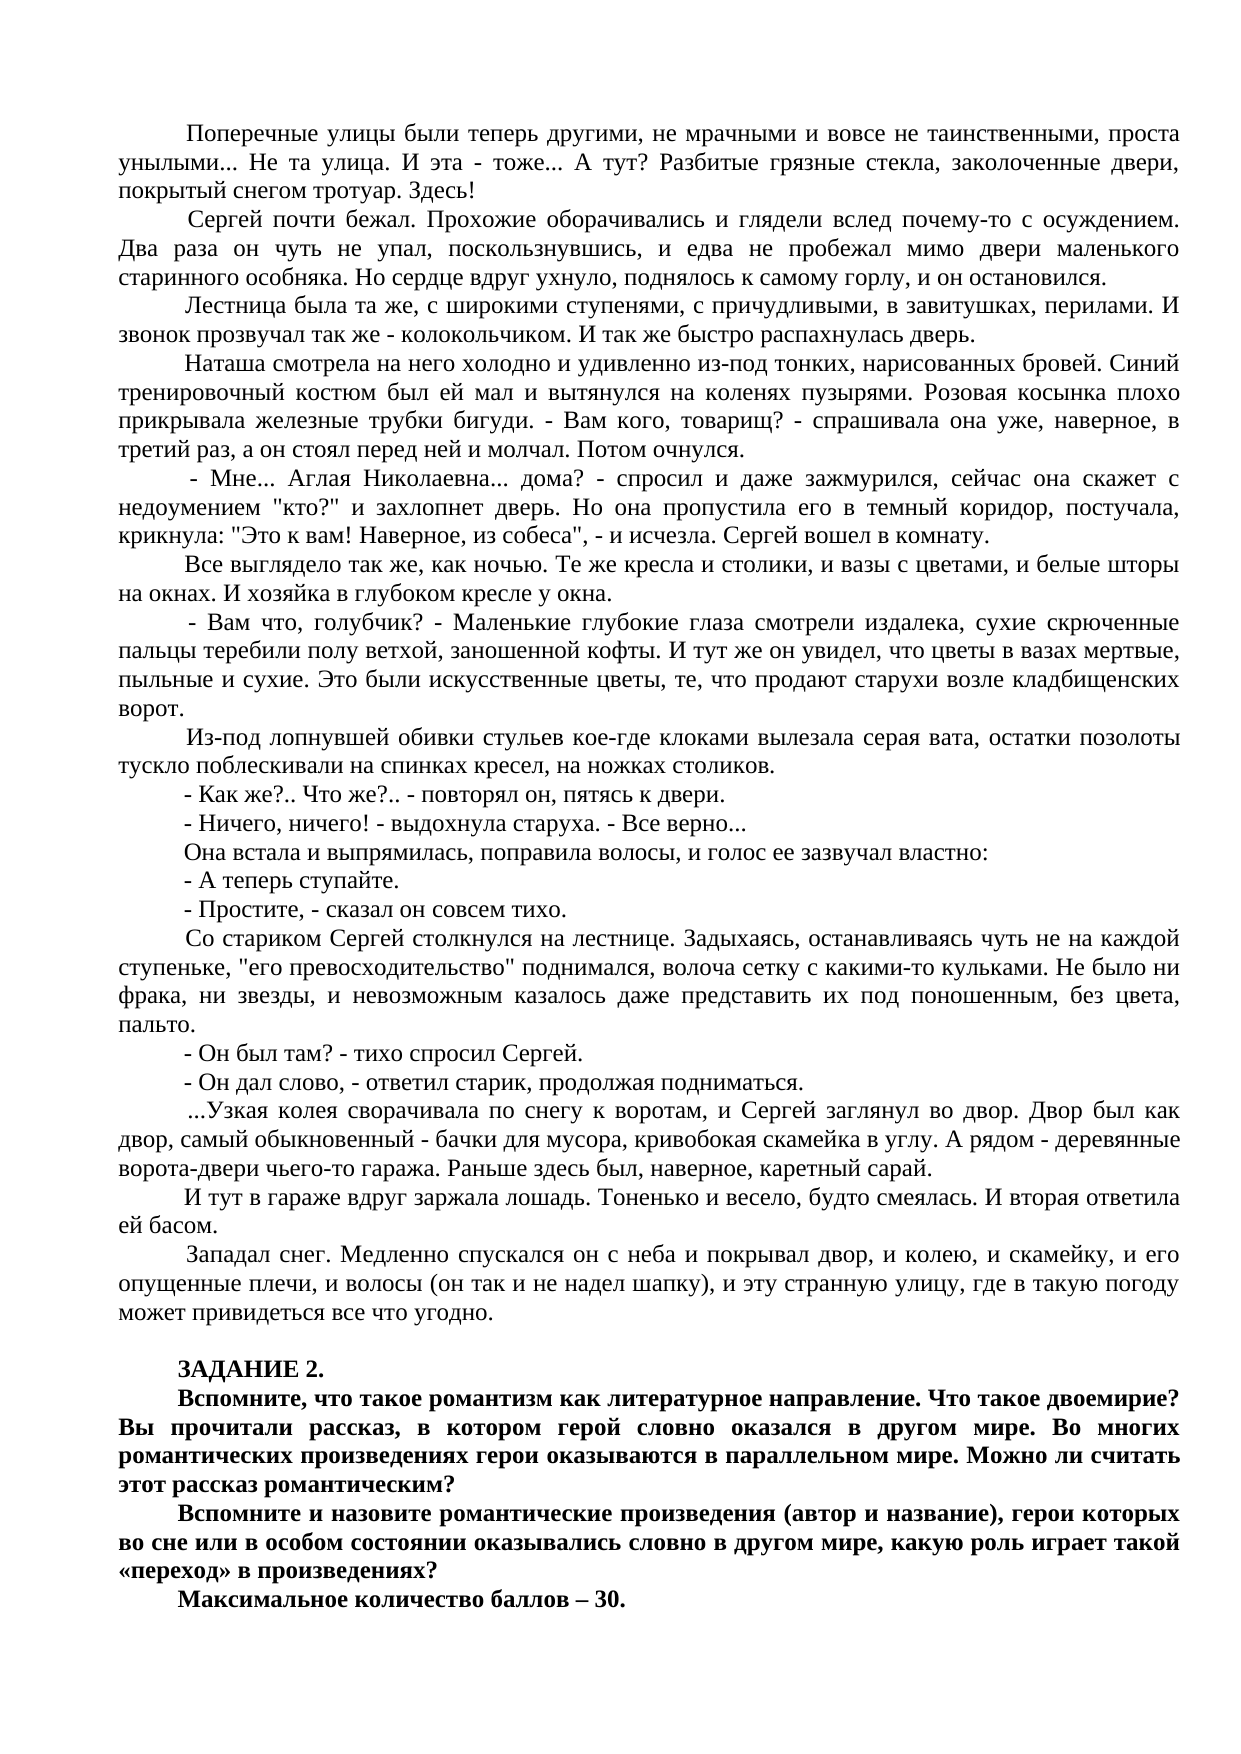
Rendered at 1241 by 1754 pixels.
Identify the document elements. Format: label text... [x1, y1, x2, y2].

text Все выглядело так же, как ночью. Те же кресла и столики, и вазы с цветами, и белые шторы на окнах. И хозяйка в глубоком кресле у окна. [118, 549, 1181, 607]
text Лестница была та же, с широкими ступенями, с причудливыми, в завитушках, перилами. И звонок прозвучал так же - колокольчиком. И так же быстро распахнулась дверь. [118, 291, 1181, 348]
text Она встала и выпрямилась, поправила волосы, и голос ее зазвучал властно: [118, 837, 1181, 866]
text Из-под лопнувшей обивки стульев кое-где клоками вылезала серая вата, остатки позолоты тускло поблескивали на спинках кресел, на ножках столиков. [118, 722, 1181, 779]
text Поперечные улицы были теперь другими, не мрачными и вовсе не таинственными, проста унылыми... Не та улица. И эта - тоже... А тут? Разбитые грязные стекла, заколоченные двери, покрытый снегом тротуар. Здесь! [118, 118, 1181, 204]
text - Вам что, голубчик? - Маленькие глубокие глаза смотрели издалека, сухие скрюченные пальцы теребили полу ветхой, заношенной кофты. И тут же он увидел, что цветы в вазах мертвые, пыльные и сухие. Это были искусственные цветы, те, что продают старухи возле кладбищенских ворот. [118, 607, 1181, 722]
text - Простите, - сказал он совсем тихо. [118, 894, 1181, 923]
text Наташа смотрела на него холодно и удивленно из-под тонких, нарисованных бровей. Синий тренировочный костюм был ей мал и вытянулся на коленях пузырями. Розовая косынка плохо прикрывала железные трубки бигуди. - Вам кого, товарищ? - спрашивала она уже, наверное, в третий раз, а он стоял перед ней и молчал. Потом очнулся. [118, 348, 1181, 463]
text - Мне... Аглая Николаевна... дома? - спросил и даже зажмурился, сейчас она скажет с недоумением "кто?" и захлопнет дверь. Но она пропустила его в темный коридор, постучала, крикнула: "Это к вам! Наверное, из собеса", - и исчезла. Сергей вошел в комнату. [118, 463, 1181, 549]
text Со стариком Сергей столкнулся на лестнице. Задыхаясь, останавливаясь чуть не на каждой ступеньке, "его превосходительство" поднимался, волоча сетку с какими-то кульками. Не было ни фрака, ни звезды, и невозможным казалось даже представить их под поношенным, без цвета, пальто. [118, 923, 1181, 1038]
text ...Узкая колея сворачивала по снегу к воротам, и Сергей заглянул во двор. Двор был как двор, самый обыкновенный - бачки для мусора, кривобокая скамейка в углу. А рядом - деревянные ворота-двери чьего-то гаража. Раньше здесь был, наверное, каретный сарай. [118, 1096, 1181, 1182]
text Западал снег. Медленно спускался он с неба и покрывал двор, и колею, и скамейку, и его опущенные плечи, и волосы (он так и не надел шапку), и эту странную улицу, где в такую погоду может привидеться все что угодно. [118, 1239, 1181, 1326]
text - Как же?.. Что же?.. - повторял он, пятясь к двери. [118, 779, 1181, 808]
text Максимальное количество баллов – 30. [118, 1584, 1181, 1613]
text Вспомните и назовите романтические произведения (автор и название), герои которых во сне или в особом состоянии оказывались словно в другом мире, какую роль играет такой «переход» в произведениях? [118, 1498, 1181, 1584]
text Вспомните, что такое романтизм как литературное направление. Что такое двоемирие? Вы прочитали рассказ, в котором герой словно оказался в другом мире. Во многих романтических произведениях герои оказываются в параллельном мире. Можно ли считать этот рассказ романтическим? [118, 1383, 1181, 1498]
text - Он был там? - тихо спросил Сергей. [118, 1038, 1181, 1067]
text - А теперь ступайте. [118, 866, 1181, 894]
text - Ничего, ничего! - выдохнула старуха. - Все верно... [118, 808, 1181, 837]
text Сергей почти бежал. Прохожие оборачивались и глядели вслед почему-то с осуждением. Два раза он чуть не упал, поскользнувшись, и едва не пробежал мимо двери маленького старинного особняка. Но сердце вдруг ухнуло, поднялось к самому горлу, и он остановился. [118, 204, 1181, 291]
text ЗАДАНИЕ 2. [118, 1354, 1181, 1383]
text - Он дал слово, - ответил старик, продолжая подниматься. [118, 1067, 1181, 1096]
text И тут в гараже вдруг заржала лошадь. Тоненько и весело, будто смеялась. И вторая ответила ей басом. [118, 1182, 1181, 1239]
